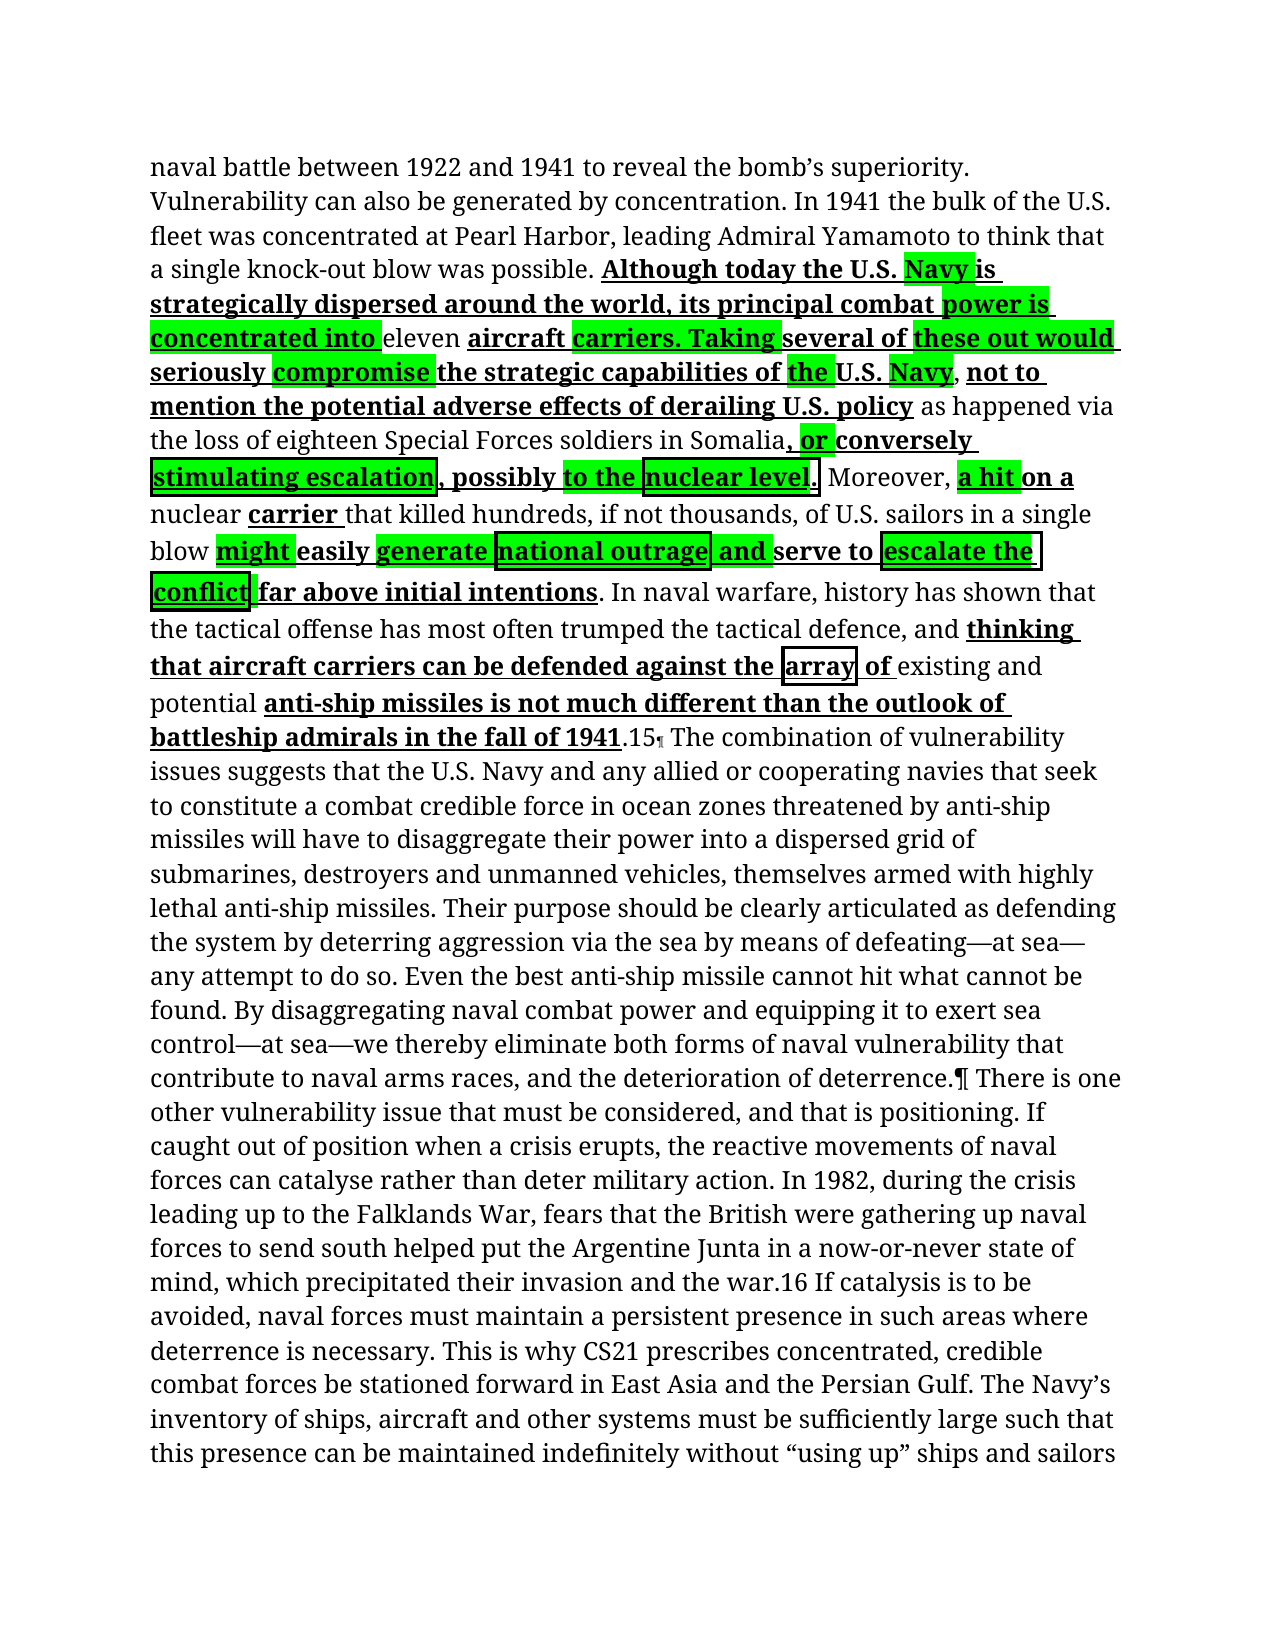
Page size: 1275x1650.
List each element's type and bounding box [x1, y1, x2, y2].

text [150, 150, 1125, 1469]
